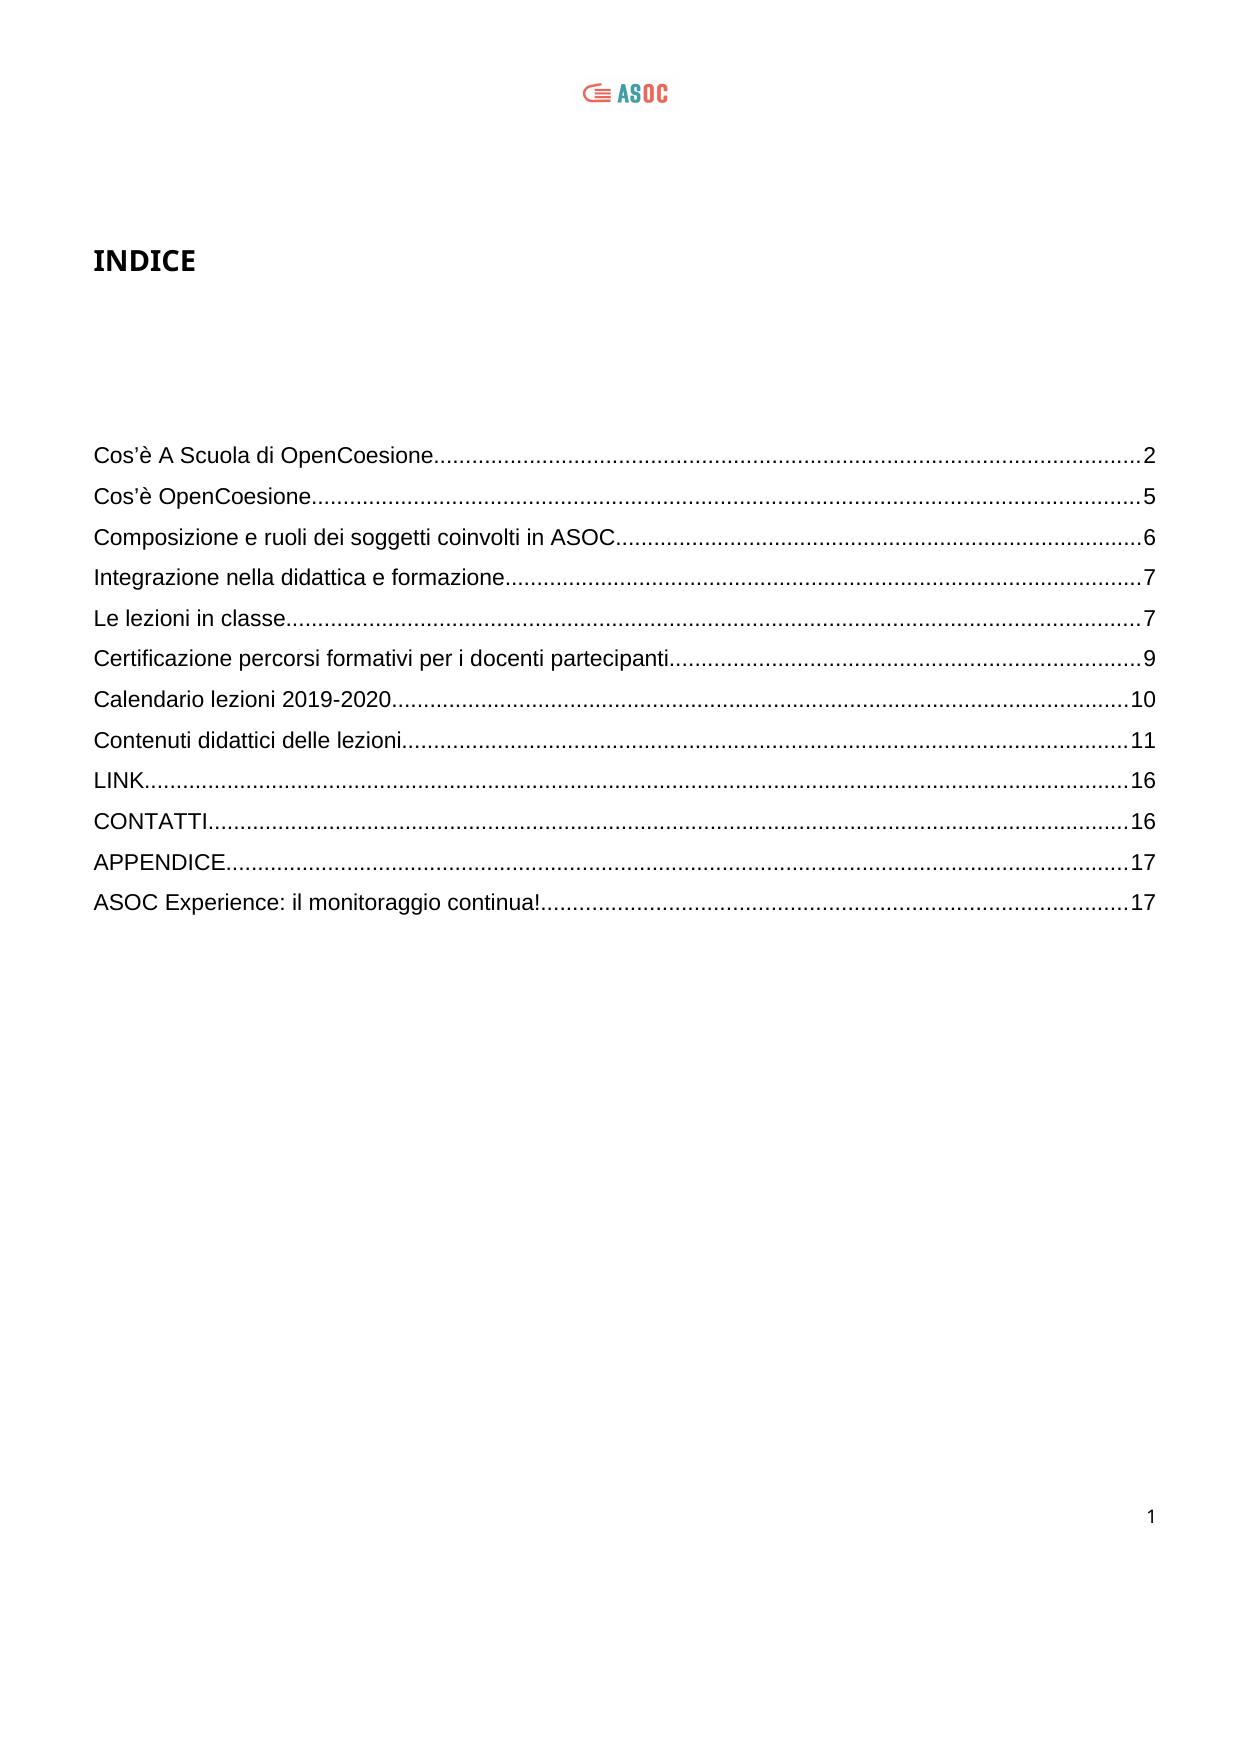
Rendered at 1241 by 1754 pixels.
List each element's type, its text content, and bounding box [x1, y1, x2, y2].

picture [570, 75, 680, 112]
text INDICE [93, 241, 1157, 280]
